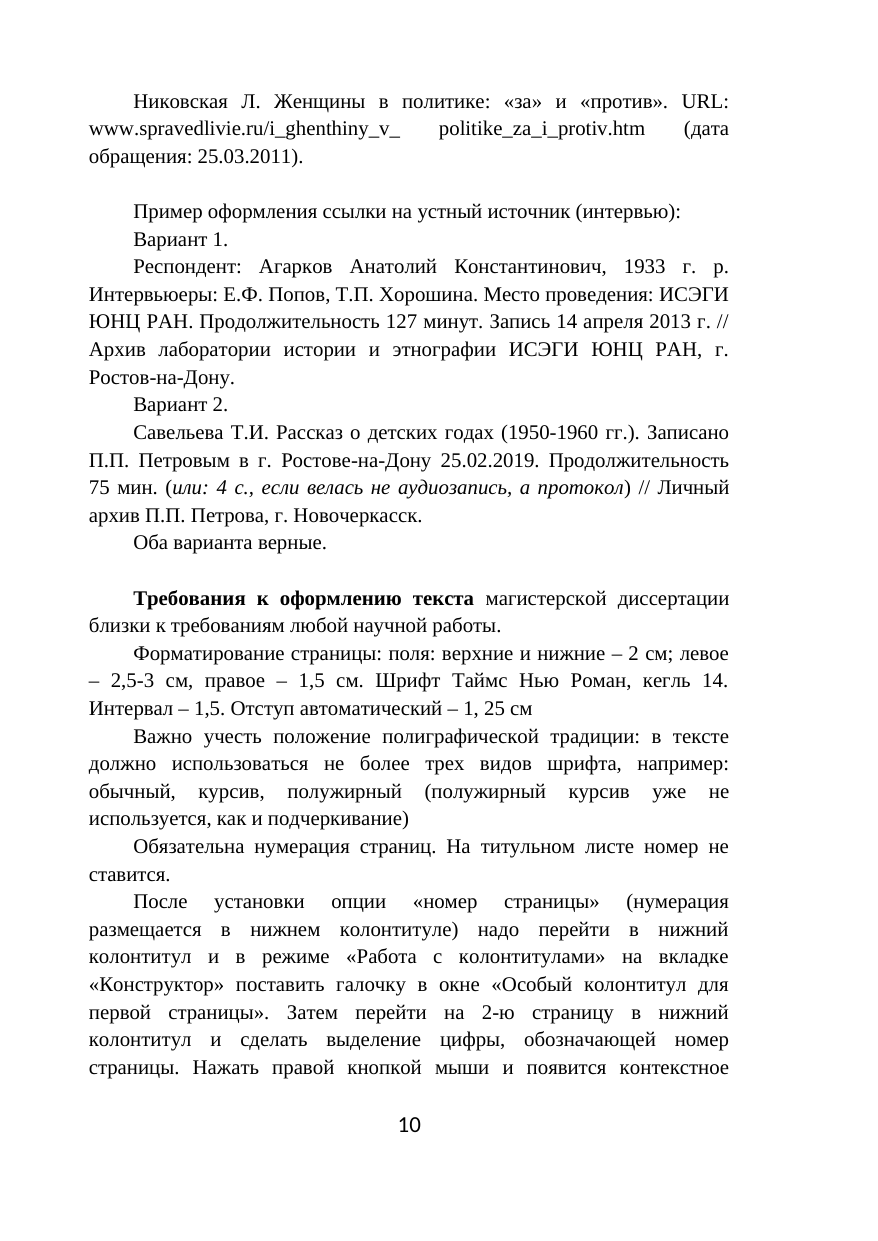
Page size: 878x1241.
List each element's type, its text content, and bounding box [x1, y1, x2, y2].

text Никовская Л. Женщины в политике: «за» и «против». URL: www.spravedlivie.ru/i_ghenthiny_v_ politike_za_i_protiv.htm (дата обращения: 25.03.2011). [89, 89, 729, 168]
text Респондент: Агарков Анатолий Константинович, 1933 г. р. Интервьюеры: Е.Ф. Попов, Т.П. Хорошина. Место проведения: ИСЭГИ ЮНЦ РАН. Продолжительность 127 минут. Запись 14 апреля 2013 г. // Архив лаборатории истории и этнографии ИСЭГИ ЮНЦ РАН, г. Ростов-на-Дону. [89, 254, 729, 389]
text Пример оформления ссылки на устный источник (интервью): [89, 199, 729, 223]
text Вариант 2. [89, 392, 729, 416]
text Обязательна нумерация страниц. На титульном листе номер не ставится. [89, 834, 729, 886]
text Вариант 1. [89, 227, 729, 251]
text Важно учесть положение полиграфической традиции: в тексте должно использоваться не более трех видов шрифта, например: обычный, курсив, полужирный (полужирный курсив уже не используется, как и подчеркивание) [89, 723, 729, 830]
text Требования к оформлению текста магистерской диссертации близки к требованиям любой научной работы. [89, 586, 729, 637]
text Оба варианта верные. [89, 530, 729, 554]
text Форматирование страницы: поля: верхние и нижние – 2 см; левое – 2,5-3 см, правое – 1,5 см. Шрифт Таймс Нью Роман, кегль 14. Интервал – 1,5. Отступ автоматический – 1, 25 см [89, 641, 729, 720]
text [89, 889, 729, 1079]
text Савельева Т.И. Рассказ о детских годах (1950-1960 гг.). Записано П.П. Петровым в г. Ростове-на-Дону 25.02.2019. Продолжительность 75 мин. (или: 4 с., если велась не аудиозапись, а протокол) // Личный архив П.П. Петрова, г. Новочеркасск. [89, 420, 729, 527]
